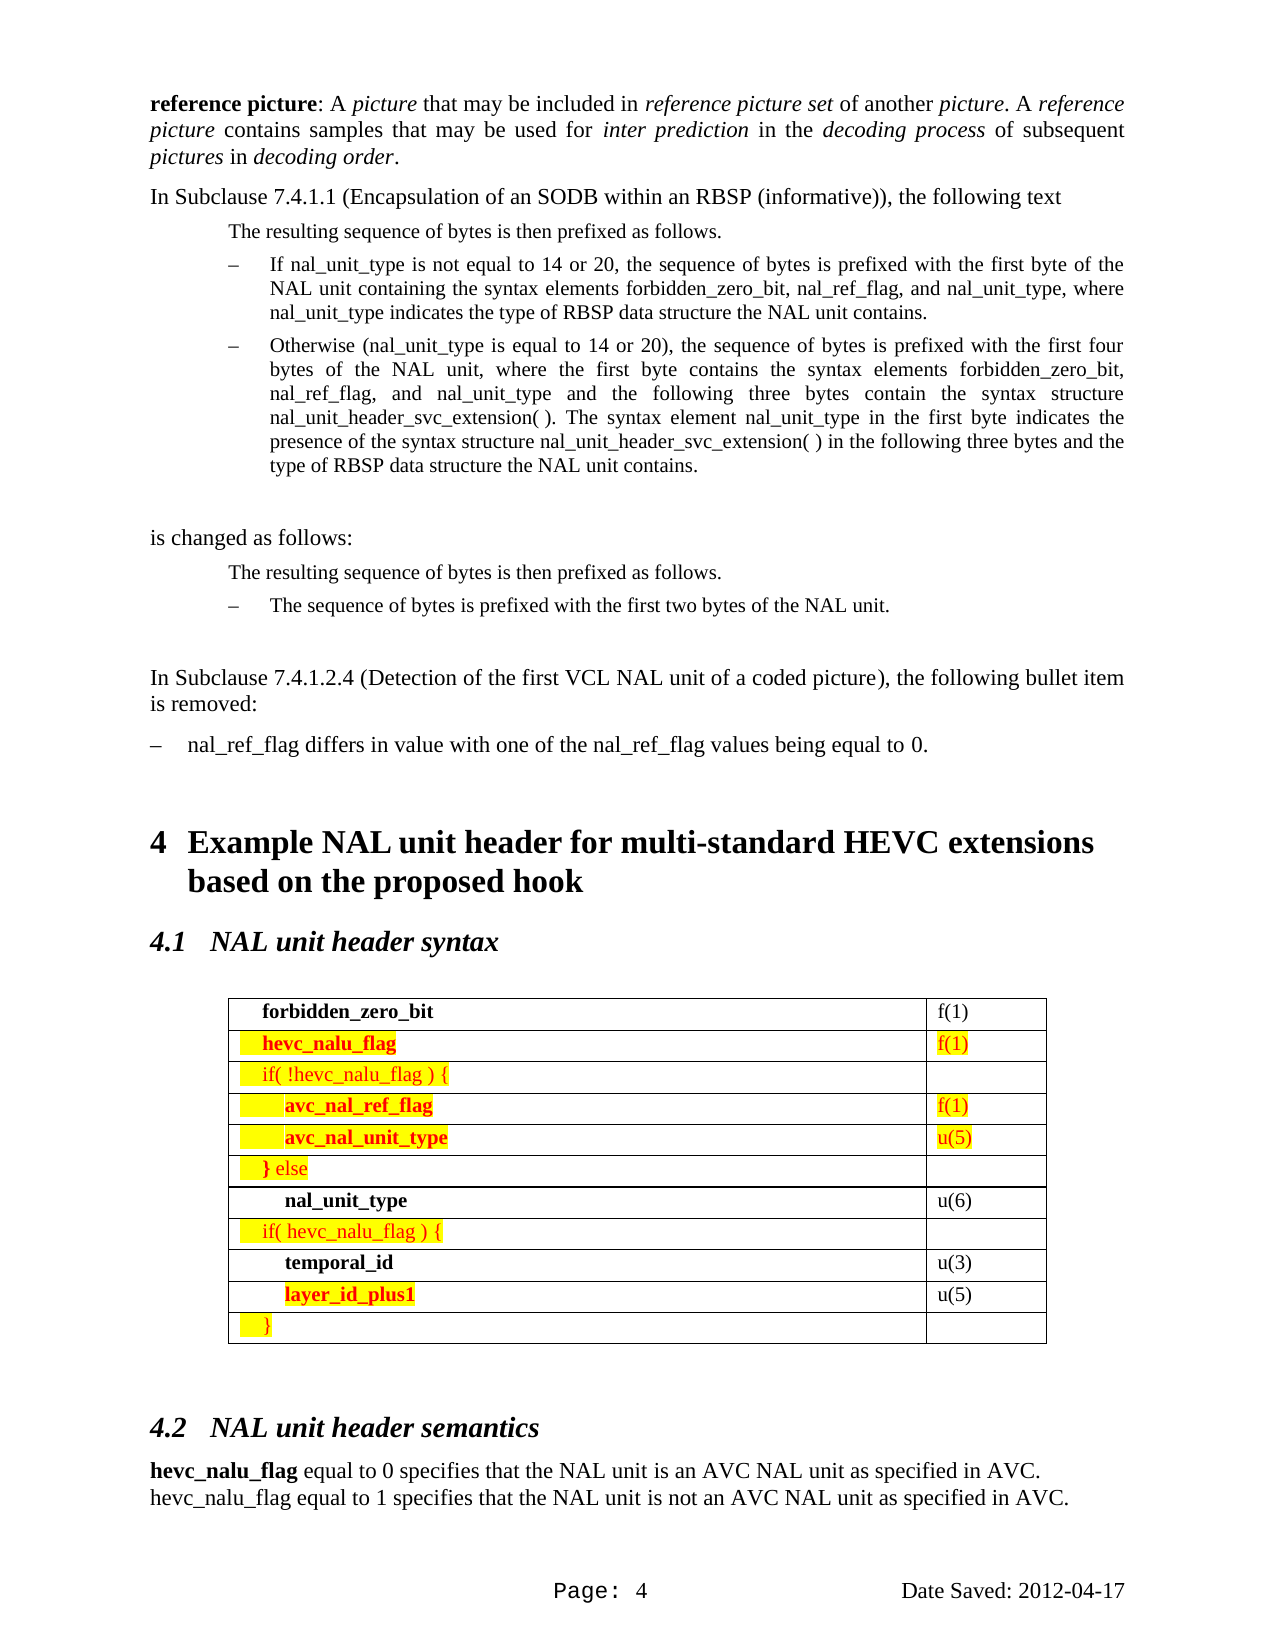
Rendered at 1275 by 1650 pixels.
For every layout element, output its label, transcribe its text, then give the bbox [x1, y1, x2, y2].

text The resulting sequence of bytes is then prefixed as follows. [228, 559, 1125, 584]
subtitle Example NAL unit header for multi-standard HEVC extensions based on the proposed hook [150, 823, 1125, 899]
table_cell u(5) [927, 1125, 1046, 1155]
table_header f(1) [927, 999, 1046, 1030]
text – Otherwise (nal_unit_type is equal to 14 or 20), the sequence of bytes is prefixed with the first four bytes of the NAL unit, where the first byte contains the syntax elements forbidden_zero_bit, nal_ref_flag, and nal_unit_type and the following three bytes contain the syntax structure nal_unit_header_svc_extension( ). The syntax element nal_unit_type in the first byte indicates the presence of the syntax structure nal_unit_header_svc_extension( ) in the following three bytes and the type of RBSP data structure the NAL unit contains. [228, 333, 1125, 477]
text – The sequence of bytes is prefixed with the first two bytes of the NAL unit. [228, 593, 1125, 617]
table_cell avc_nal_unit_type [229, 1125, 926, 1155]
subtitle NAL unit header semantics [150, 1410, 1125, 1443]
table_cell nal_unit_type [229, 1188, 926, 1218]
table_header forbidden_zero_bit [229, 999, 926, 1030]
table_cell u(6) [927, 1188, 1046, 1218]
subtitle NAL unit header syntax [150, 924, 1125, 958]
table_cell f(1) [927, 1031, 1046, 1061]
table_cell } else [229, 1156, 926, 1186]
text In Subclause 7.4.1.1 (Encapsulation of an SODB within an RBSP (informative)), the following text [150, 183, 1125, 209]
table_cell [927, 1219, 1046, 1249]
text reference picture: A picture that may be included in reference picture set of another picture. A reference picture contains samples that may be used for inter prediction in the decoding process of subsequent pictures in decoding order. [150, 90, 1125, 169]
table_cell [927, 1062, 1046, 1092]
table_cell f(1) [927, 1094, 1046, 1124]
table_cell u(5) [927, 1282, 1046, 1312]
table_cell if( !hevc_nalu_flag ) { [229, 1062, 926, 1092]
table_cell [927, 1313, 1046, 1343]
table_cell hevc_nalu_flag [229, 1031, 926, 1061]
table_cell if( hevc_nalu_flag ) { [229, 1219, 926, 1249]
text – nal_ref_flag differs in value with one of the nal_ref_flag values being equal to 0. [150, 731, 1125, 757]
table_cell layer_id_plus1 [229, 1282, 926, 1312]
table_cell temporal_id [229, 1250, 926, 1281]
text The resulting sequence of bytes is then prefixed as follows. [228, 218, 1125, 243]
text is changed as follows: [150, 524, 1125, 551]
table_cell [927, 1156, 1046, 1186]
table_cell u(3) [927, 1250, 1046, 1281]
table_cell } [229, 1313, 926, 1343]
text – If nal_unit_type is not equal to 14 or 20, the sequence of bytes is prefixed with the first byte of the NAL unit containing the syntax elements forbidden_zero_bit, nal_ref_flag, and nal_unit_type, where nal_unit_type indicates the type of RBSP data structure the NAL unit contains. [228, 252, 1125, 324]
table_cell avc_nal_ref_flag [229, 1094, 926, 1124]
text In Subclause 7.4.1.2.4 (Detection of the first VCL NAL unit of a coded picture), the following bullet item is removed: [150, 664, 1125, 717]
text hevc_nalu_flag equal to 0 specifies that the NAL unit is an AVC NAL unit as specified in AVC. hevc_nalu_flag equal to 1 specifies that the NAL unit is not an AVC NAL unit as specified in AVC. [150, 1457, 1125, 1510]
